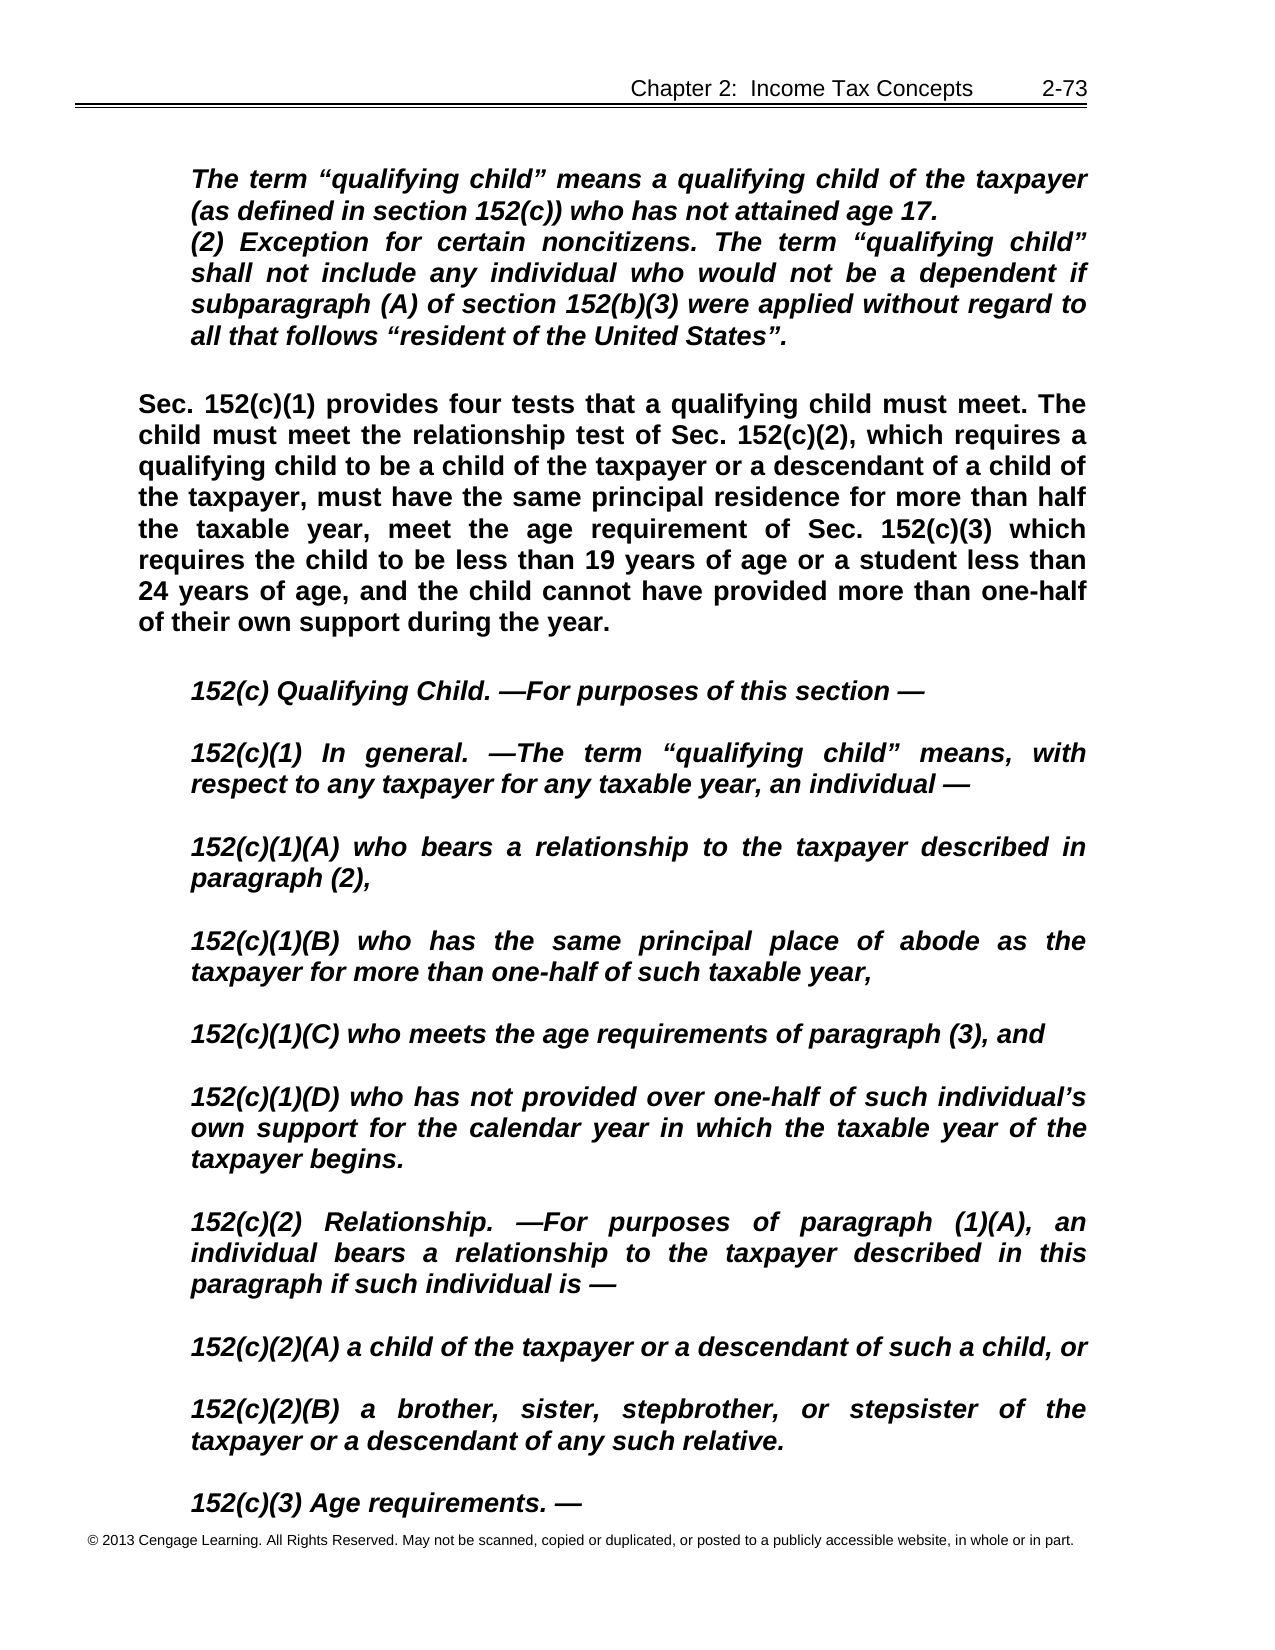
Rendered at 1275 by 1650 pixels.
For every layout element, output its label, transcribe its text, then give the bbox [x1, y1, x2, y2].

text 152(c) Qualifying Child. —For purposes of this section — [191, 674, 1087, 706]
text 152(c)(2) Relationship. —For purposes of paragraph (1)(A), an individual bears a relationship to the taxpayer described in this paragraph if such individual is — [141, 1206, 1087, 1299]
text 152(c)(1)(D) who has not provided over one-half of such individual’s own support for the calendar year in which the taxable year of the taxpayer begins. [191, 1081, 1087, 1174]
text 152(c)(3) Age requirements. — [191, 1487, 1087, 1518]
text (2) Exception for certain noncitizens. The term “qualifying child” shall not include any individual who would not be a dependent if subparagraph (A) of section 152(b)(3) were applied without regard to all that follows “resident of the United States”. [191, 226, 1087, 351]
text 152(c)(1)(C) who meets the age requirements of paragraph (3), and [191, 1018, 1087, 1049]
text 152(c)(2)(A) a child of the taxpayer or a descendant of such a child, or [191, 1331, 1087, 1362]
text 152(c)(1) In general. —The term “qualifying child” means, with respect to any taxpayer for any taxable year, an individual — [191, 737, 1087, 799]
text The term “qualifying child” means a qualifying child of the taxpayer (as defined in section 152(c)) who has not attained age 17. [191, 163, 1087, 226]
text Sec. 152(c)(1) provides four tests that a qualifying child must meet. The child must meet the relationship test of Sec. 152(c)(2), which requires a qualifying child to be a child of the taxpayer or a descendant of a child of the taxpayer, must have the same principal residence for more than half the taxable year, meet the age requirement of Sec. 152(c)(3) which requires the child to be less than 19 years of age or a student less than 24 years of age, and the child cannot have provided more than one-half of their own support during the year. [75, 388, 1087, 638]
text 152(c)(2)(B) a brother, sister, stepbrother, or stepsister of the taxpayer or a descendant of any such relative. [191, 1393, 1087, 1456]
text 152(c)(1)(A) who bears a relationship to the taxpayer described in paragraph (2), [191, 831, 1087, 893]
text 152(c)(1)(B) who has the same principal place of abode as the taxpayer for more than one-half of such taxable year, [191, 924, 1087, 987]
